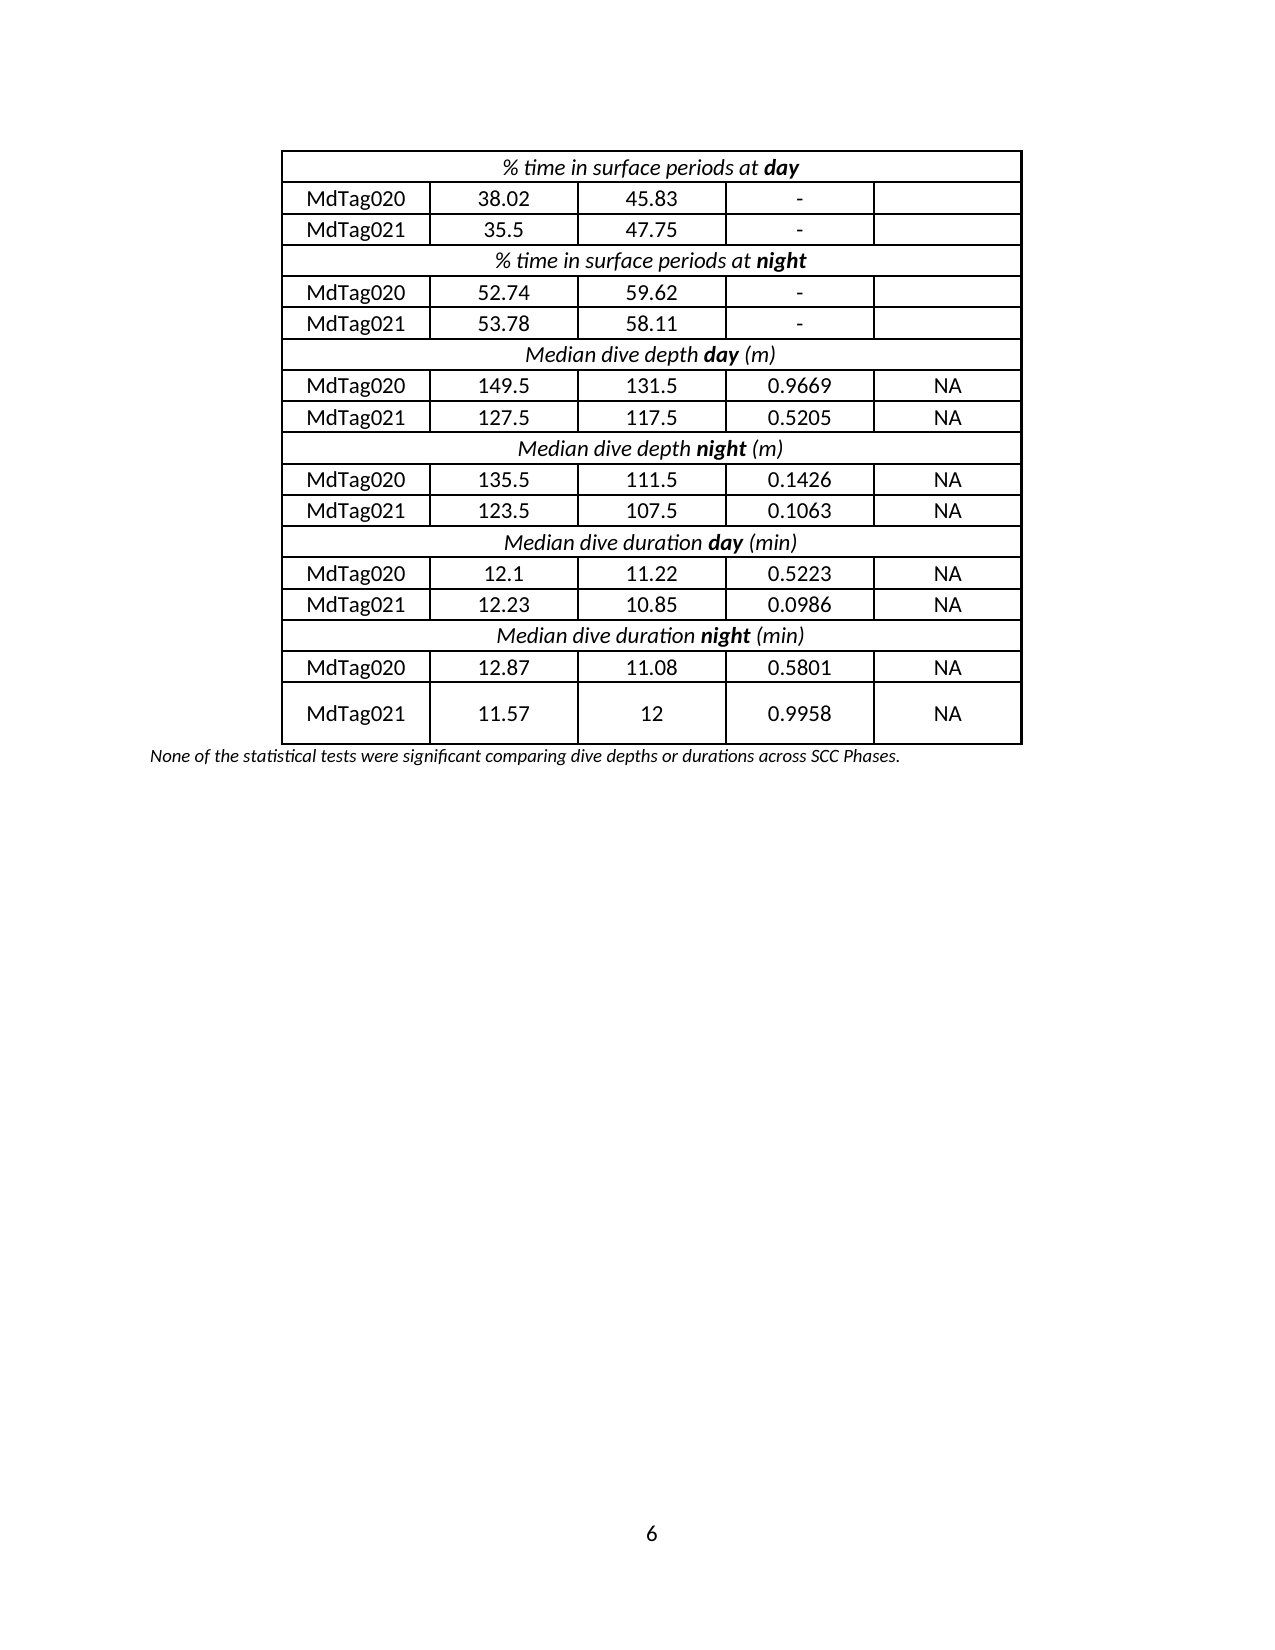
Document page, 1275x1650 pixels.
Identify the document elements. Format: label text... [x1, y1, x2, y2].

table_cell 0.9669 [727, 371, 873, 400]
table_cell - [727, 308, 873, 337]
table_cell MdTag021 [283, 590, 429, 619]
table_cell MdTag021 [283, 496, 429, 525]
table_cell 12.87 [431, 652, 577, 681]
table_cell 47.75 [579, 215, 725, 244]
table_cell NA [875, 465, 1020, 494]
table_cell MdTag021 [283, 402, 429, 431]
table_cell NA [875, 558, 1020, 587]
table_cell MdTag020 [283, 277, 429, 306]
table_cell NA [875, 496, 1020, 525]
table_cell [875, 308, 1020, 337]
table_cell 45.83 [579, 183, 725, 212]
table_cell 53.78 [431, 308, 577, 337]
table_cell MdTag020 [283, 183, 429, 212]
table_cell 0.9958 [727, 683, 873, 742]
table_cell 11.22 [579, 558, 725, 587]
table_cell 12.23 [431, 590, 577, 619]
table_cell 58.11 [579, 308, 725, 337]
table_cell NA [875, 652, 1020, 681]
table_cell - [727, 277, 873, 306]
table_cell MdTag020 [283, 558, 429, 587]
table_cell Median dive duration day (min) [283, 527, 1020, 556]
table_cell NA [875, 402, 1020, 431]
table_cell 127.5 [431, 402, 577, 431]
table_cell 10.85 [579, 590, 725, 619]
table_cell 131.5 [579, 371, 725, 400]
table_cell Median dive duration night (min) [283, 621, 1020, 650]
table_cell 107.5 [579, 496, 725, 525]
table_cell MdTag021 [283, 215, 429, 244]
table_cell 52.74 [431, 277, 577, 306]
table_cell 11.57 [431, 683, 577, 742]
table_cell 12 [579, 683, 725, 742]
table_cell 111.5 [579, 465, 725, 494]
table_cell [875, 215, 1020, 244]
table_cell 12.1 [431, 558, 577, 587]
table_cell 0.5205 [727, 402, 873, 431]
table_cell 11.08 [579, 652, 725, 681]
table_cell Median dive depth day (m) [283, 340, 1020, 369]
table_cell % time in surface periods at day [283, 152, 1020, 181]
table_cell 59.62 [579, 277, 725, 306]
table_cell MdTag020 [283, 465, 429, 494]
table_cell 135.5 [431, 465, 577, 494]
table_cell % time in surface periods at night [283, 246, 1020, 275]
table_cell NA [875, 371, 1020, 400]
table_cell 117.5 [579, 402, 725, 431]
table_cell 35.5 [431, 215, 577, 244]
table_cell 38.02 [431, 183, 577, 212]
table_cell 0.5801 [727, 652, 873, 681]
table_cell 123.5 [431, 496, 577, 525]
table_cell - [727, 215, 873, 244]
table_cell - [727, 183, 873, 212]
table_cell NA [875, 683, 1020, 742]
table_cell 0.1063 [727, 496, 873, 525]
table_cell Median dive depth night (m) [283, 433, 1020, 462]
table_cell MdTag020 [283, 652, 429, 681]
table_cell [875, 183, 1020, 212]
table_cell MdTag021 [283, 683, 429, 742]
table_cell 0.5223 [727, 558, 873, 587]
text None of the statistical tests were significant comparing dive depths or durations across SCC Phases. [150, 744, 1153, 767]
table_cell 149.5 [431, 371, 577, 400]
table_cell MdTag020 [283, 371, 429, 400]
table_cell MdTag021 [283, 308, 429, 337]
table_cell [875, 277, 1020, 306]
table_cell NA [875, 590, 1020, 619]
table_cell 0.1426 [727, 465, 873, 494]
table_cell 0.0986 [727, 590, 873, 619]
